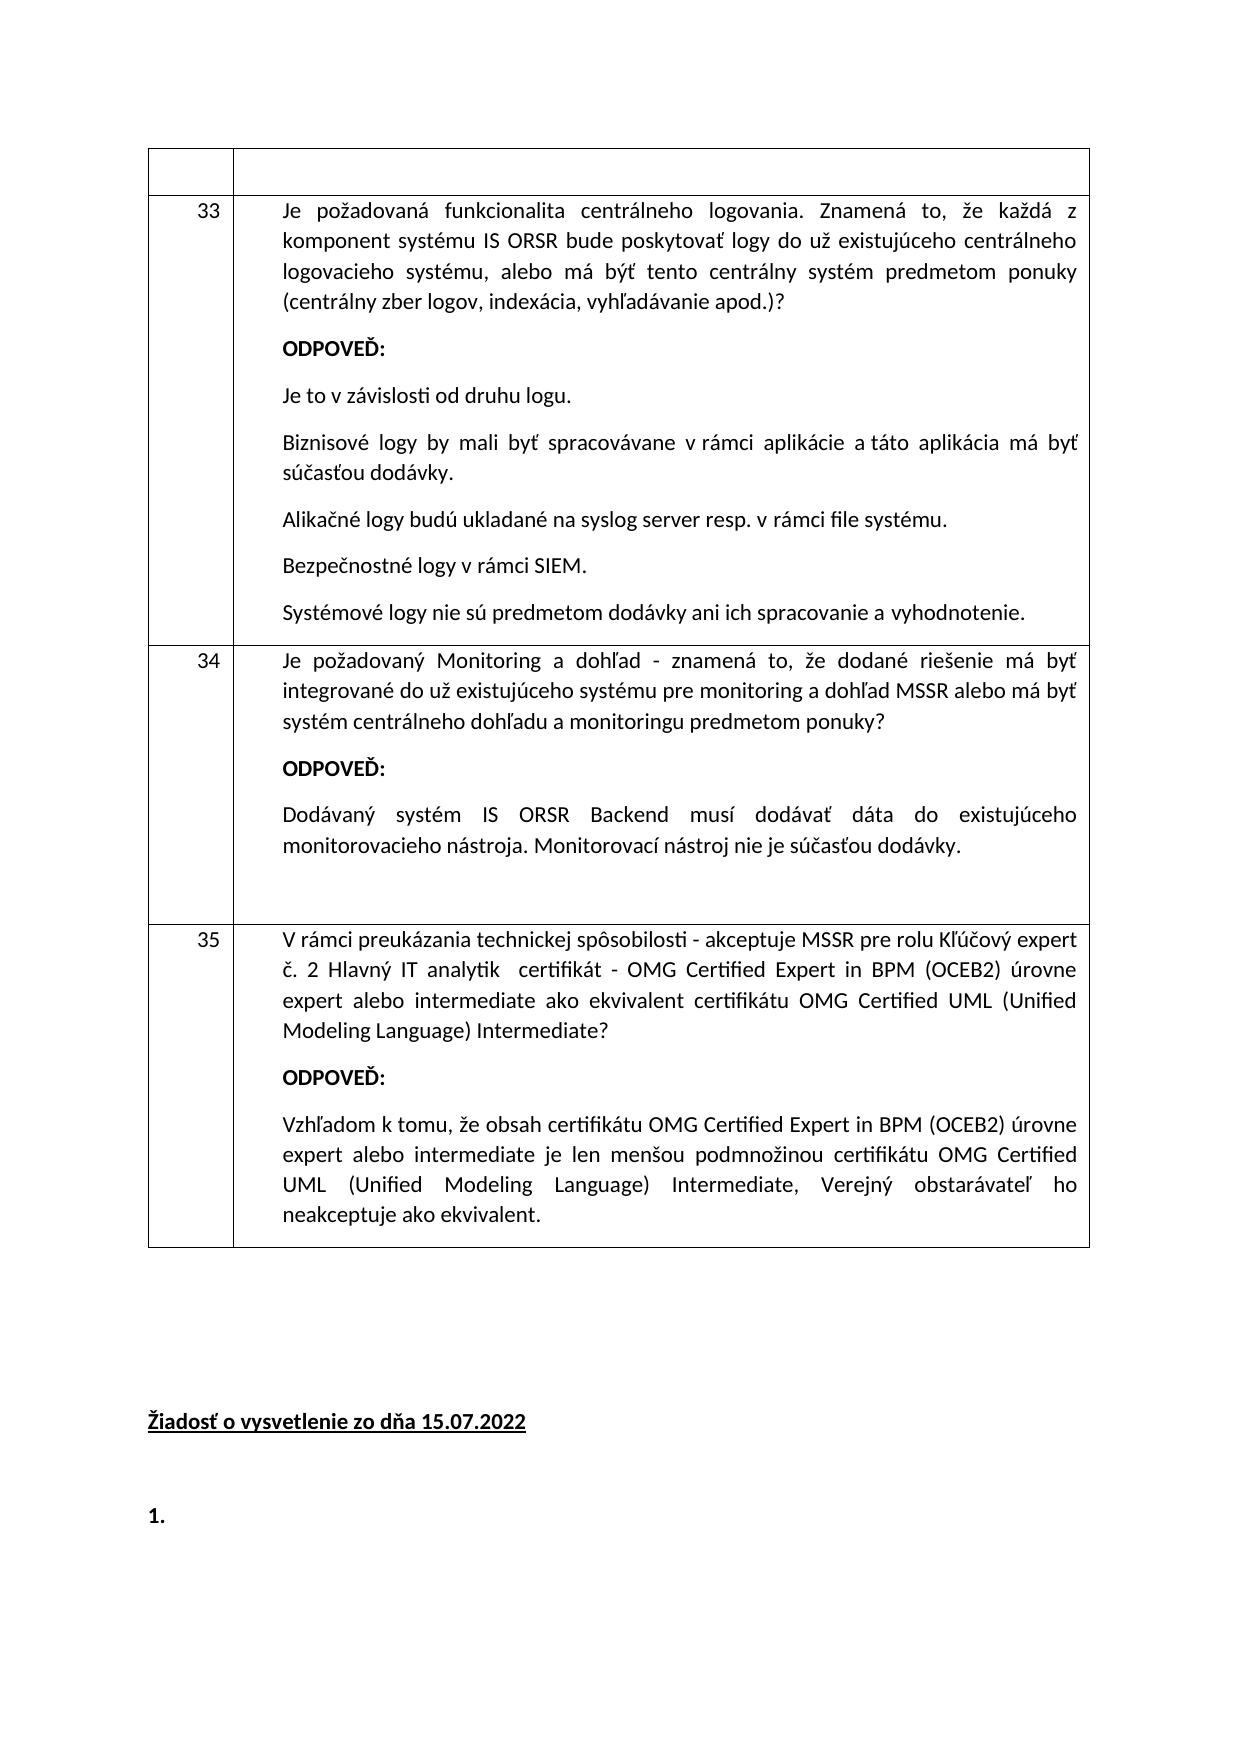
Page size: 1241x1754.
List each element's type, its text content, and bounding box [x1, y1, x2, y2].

table_cell Je požadovaný Monitoring a dohľad - znamená to, že dodané riešenie má byť integrované do už existujúceho systému pre monitoring a dohľad MSSR alebo má byť systém centrálneho dohľadu a monitoringu predmetom ponuky? ODPOVEĎ: Dodávaný systém IS ORSR Backend musí dodávať dáta do existujúceho monitorovacieho nástroja. Monitorovací nástroj nie je súčasťou dodávky. [234, 646, 1089, 924]
text 1. [148, 1501, 1093, 1529]
table_cell V rámci preukázania technickej spôsobilosti - akceptuje MSSR pre rolu Kľúčový expert č. 2 Hlavný IT analytik certifikát - OMG Certified Expert in BPM (OCEB2) úrovne expert alebo intermediate ako ekvivalent certifikátu OMG Certified UML (Unified Modeling Language) Intermediate? ODPOVEĎ: Vzhľadom k tomu, že obsah certifikátu OMG Certified Expert in BPM (OCEB2) úrovne expert alebo intermediate je len menšou podmnožinou certifikátu OMG Certified UML (Unified Modeling Language) Intermediate, Verejný obstarávateľ ho neakceptuje ako ekvivalent. [234, 925, 1089, 1247]
text Žiadosť o vysvetlenie zo dňa 15.07.2022 [148, 1407, 1093, 1435]
table_cell 35 [149, 925, 233, 1247]
table_cell Je požadovaná funkcionalita centrálneho logovania. Znamená to, že každá z komponent systému IS ORSR bude poskytovať logy do už existujúceho centrálneho logovacieho systému, alebo má býť tento centrálny systém predmetom ponuky (centrálny zber logov, indexácia, vyhľadávanie apod.)? ODPOVEĎ: Je to v závislosti od druhu logu. Biznisové logy by mali byť spracovávane v rámci aplikácie a táto aplikácia má byť súčasťou dodávky. Alikačné logy budú ukladané na syslog server resp. v rámci file systému. Bezpečnostné logy v rámci SIEM. Systémové logy nie sú predmetom dodávky ani ich spracovanie a vyhodnotenie. [234, 196, 1089, 645]
table_cell 33 [149, 196, 233, 645]
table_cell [234, 149, 1089, 195]
table_cell 32 [149, 149, 233, 195]
table_cell 34 [149, 646, 233, 924]
